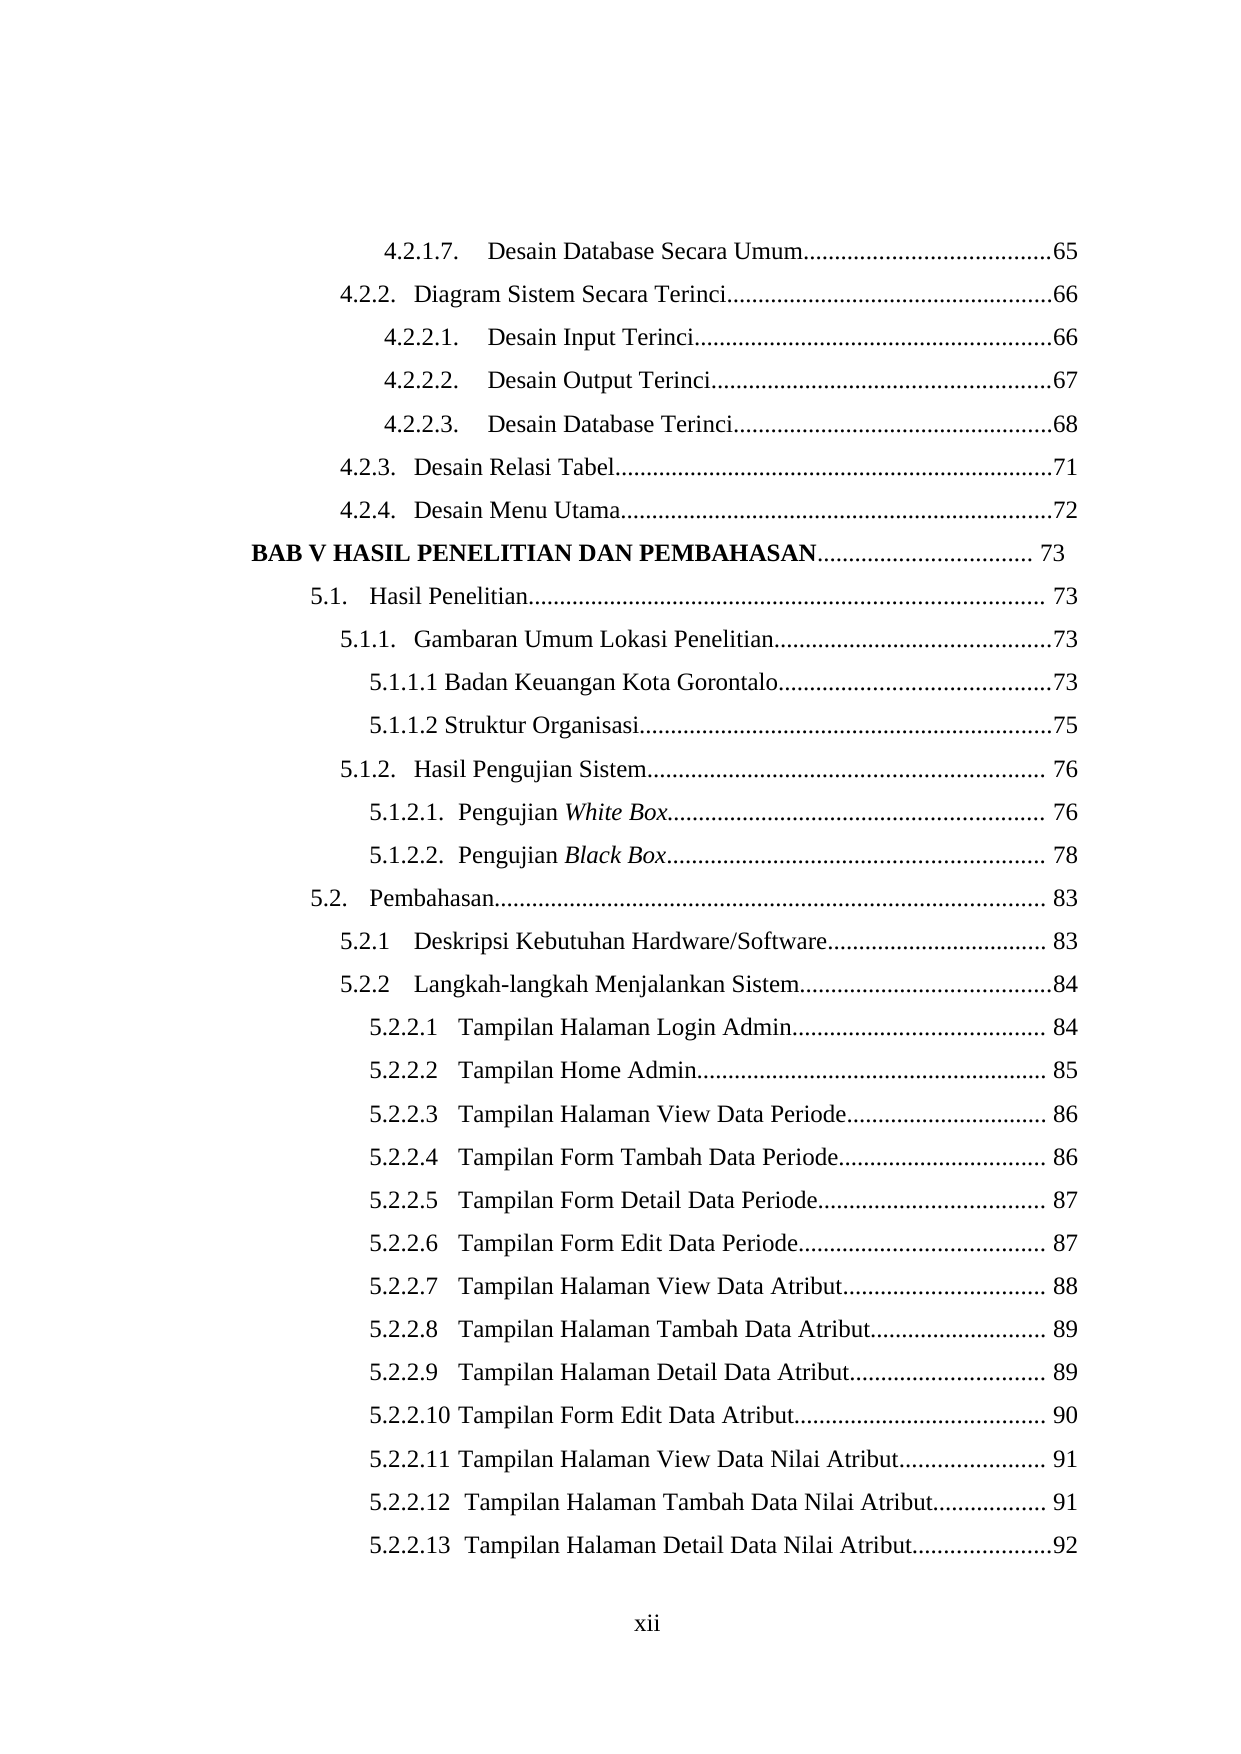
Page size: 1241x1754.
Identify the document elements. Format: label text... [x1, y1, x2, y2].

list Tampilan Halaman View Data Atribut 88 [369, 1271, 1063, 1300]
list Hasil Pengujian Sistem 76 [340, 754, 1063, 782]
text BAB V HASIL PENELITIAN DAN PEMBAHASAN 73 [251, 538, 1078, 567]
list Langkah-langkah Menjalankan Sistem 84 [340, 969, 1063, 998]
list Desain Database Secara Umum 65 [384, 236, 1063, 265]
list Badan Keuangan Kota Gorontalo 73 [369, 667, 1063, 696]
list Gambaran Umum Lokasi Penelitian 73 [340, 624, 1063, 653]
list Tampilan Halaman Tambah Data Atribut 89 [369, 1314, 1063, 1343]
list Tampilan Form Edit Data Periode 87 [369, 1228, 1063, 1257]
list Desain Menu Utama 72 [340, 495, 1063, 524]
list Tampilan Form Edit Data Atribut 90 [369, 1401, 1063, 1429]
list Desain Relasi Tabel 71 [340, 452, 1063, 481]
list Tampilan Halaman Detail Data Atribut 89 [369, 1357, 1063, 1386]
list Tampilan Form Tambah Data Periode 86 [369, 1142, 1063, 1171]
list Diagram Sistem Secara Terinci 66 [340, 279, 1063, 308]
list Tampilan Halaman View Data Periode 86 [369, 1099, 1063, 1127]
list Tampilan Halaman Login Admin 84 [369, 1012, 1063, 1041]
list Tampilan Halaman View Data Nilai Atribut 91 [369, 1444, 1063, 1472]
list Tampilan Form Detail Data Periode 87 [369, 1185, 1063, 1214]
list Desain Output Terinci 67 [384, 366, 1063, 394]
list Pembahasan 83 [310, 883, 1063, 912]
list Pengujian White Box 76 [369, 797, 1063, 826]
list Pengujian Black Box 78 [369, 840, 1063, 869]
list Tampilan Halaman Tambah Data Nilai Atribut 91 [369, 1487, 1063, 1516]
list Tampilan Halaman Detail Data Nilai Atribut 92 [369, 1530, 1063, 1559]
list Deskripsi Kebutuhan Hardware/Software 83 [340, 926, 1063, 955]
list Desain Database Terinci 68 [384, 409, 1063, 437]
list Struktur Organisasi 75 [369, 711, 1063, 739]
list Desain Input Terinci 66 [384, 322, 1063, 351]
list Hasil Penelitian 73 [310, 581, 1063, 610]
list Tampilan Home Admin 85 [369, 1056, 1063, 1084]
